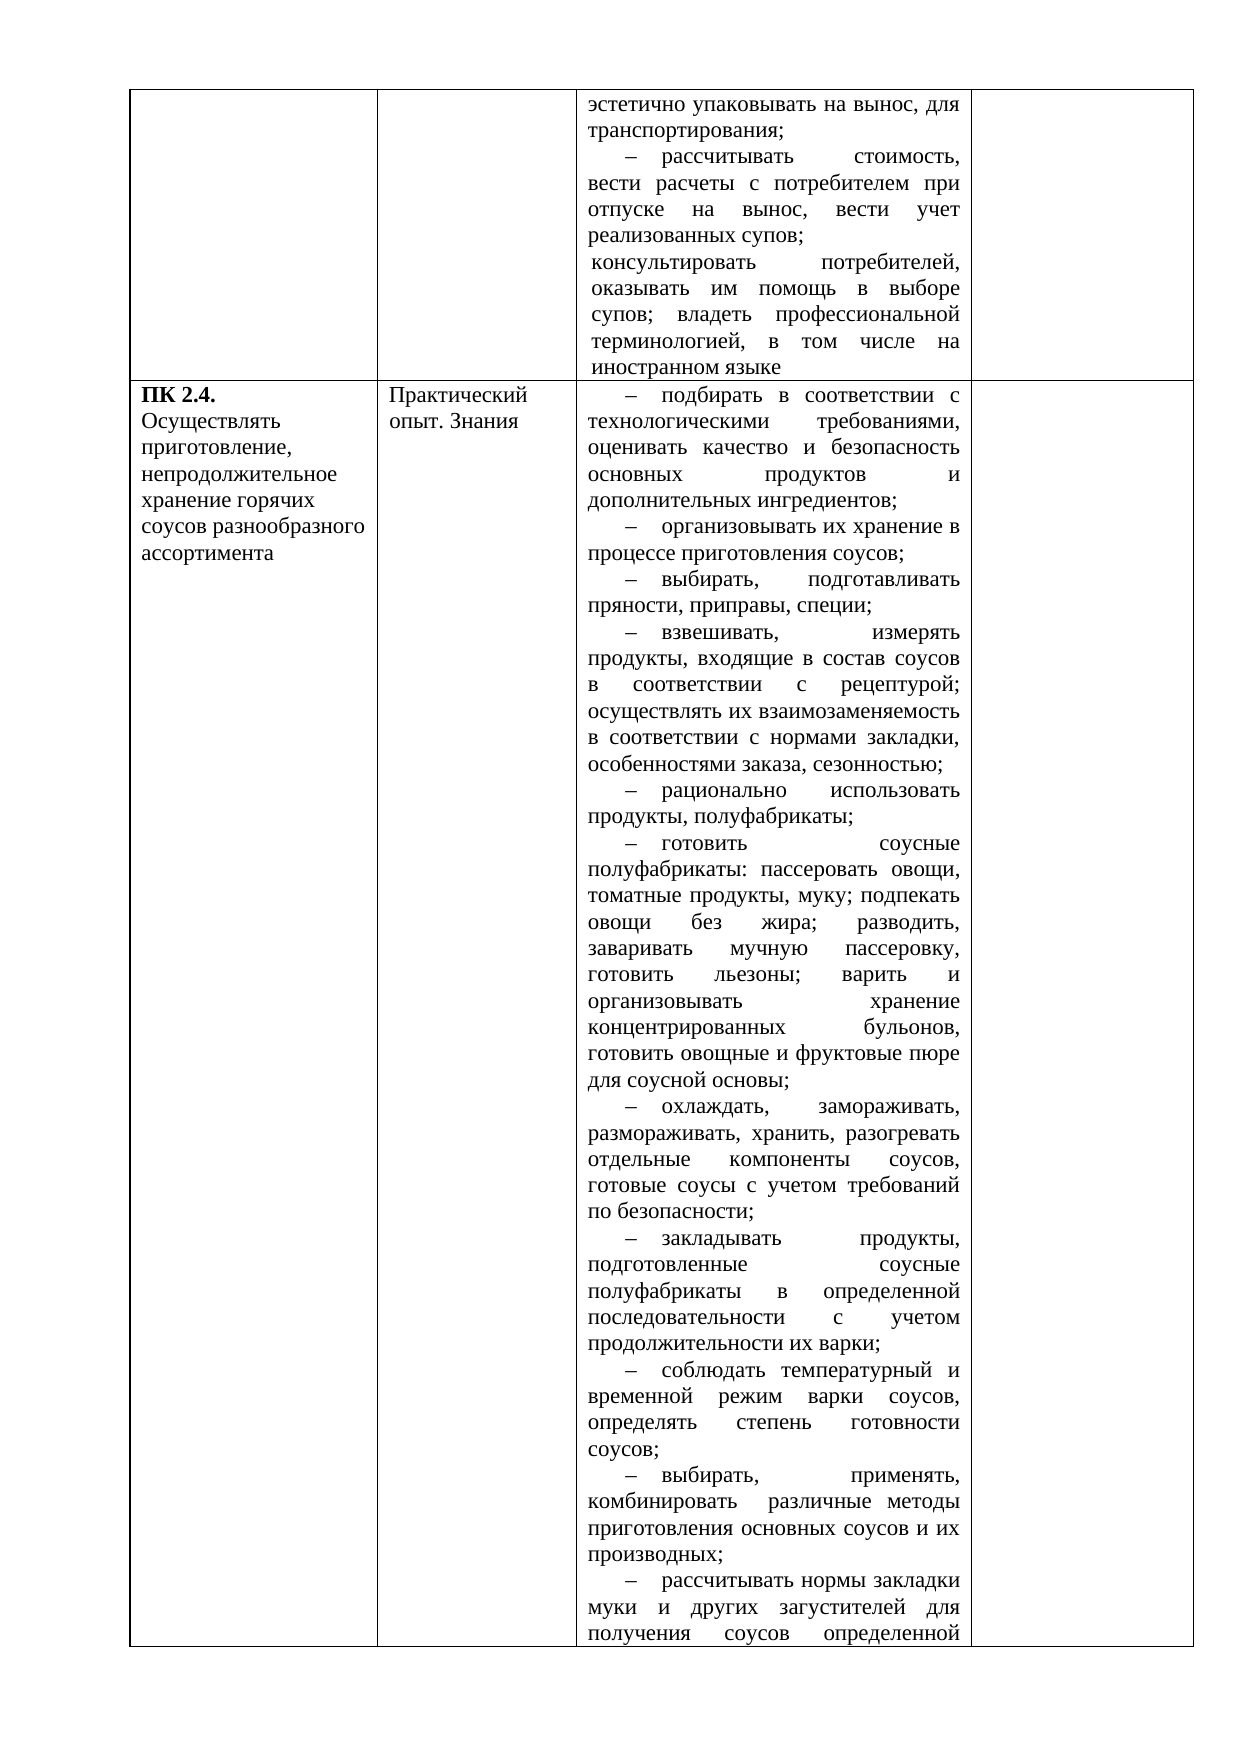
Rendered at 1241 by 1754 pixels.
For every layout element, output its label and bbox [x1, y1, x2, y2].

table_cell [577, 90, 971, 379]
table_cell [378, 90, 576, 379]
table_cell [577, 381, 971, 1646]
table_cell [972, 90, 1193, 379]
table_cell [378, 381, 576, 1646]
table_cell [131, 381, 377, 1646]
table_cell [972, 381, 1193, 1646]
table_cell [131, 90, 377, 379]
